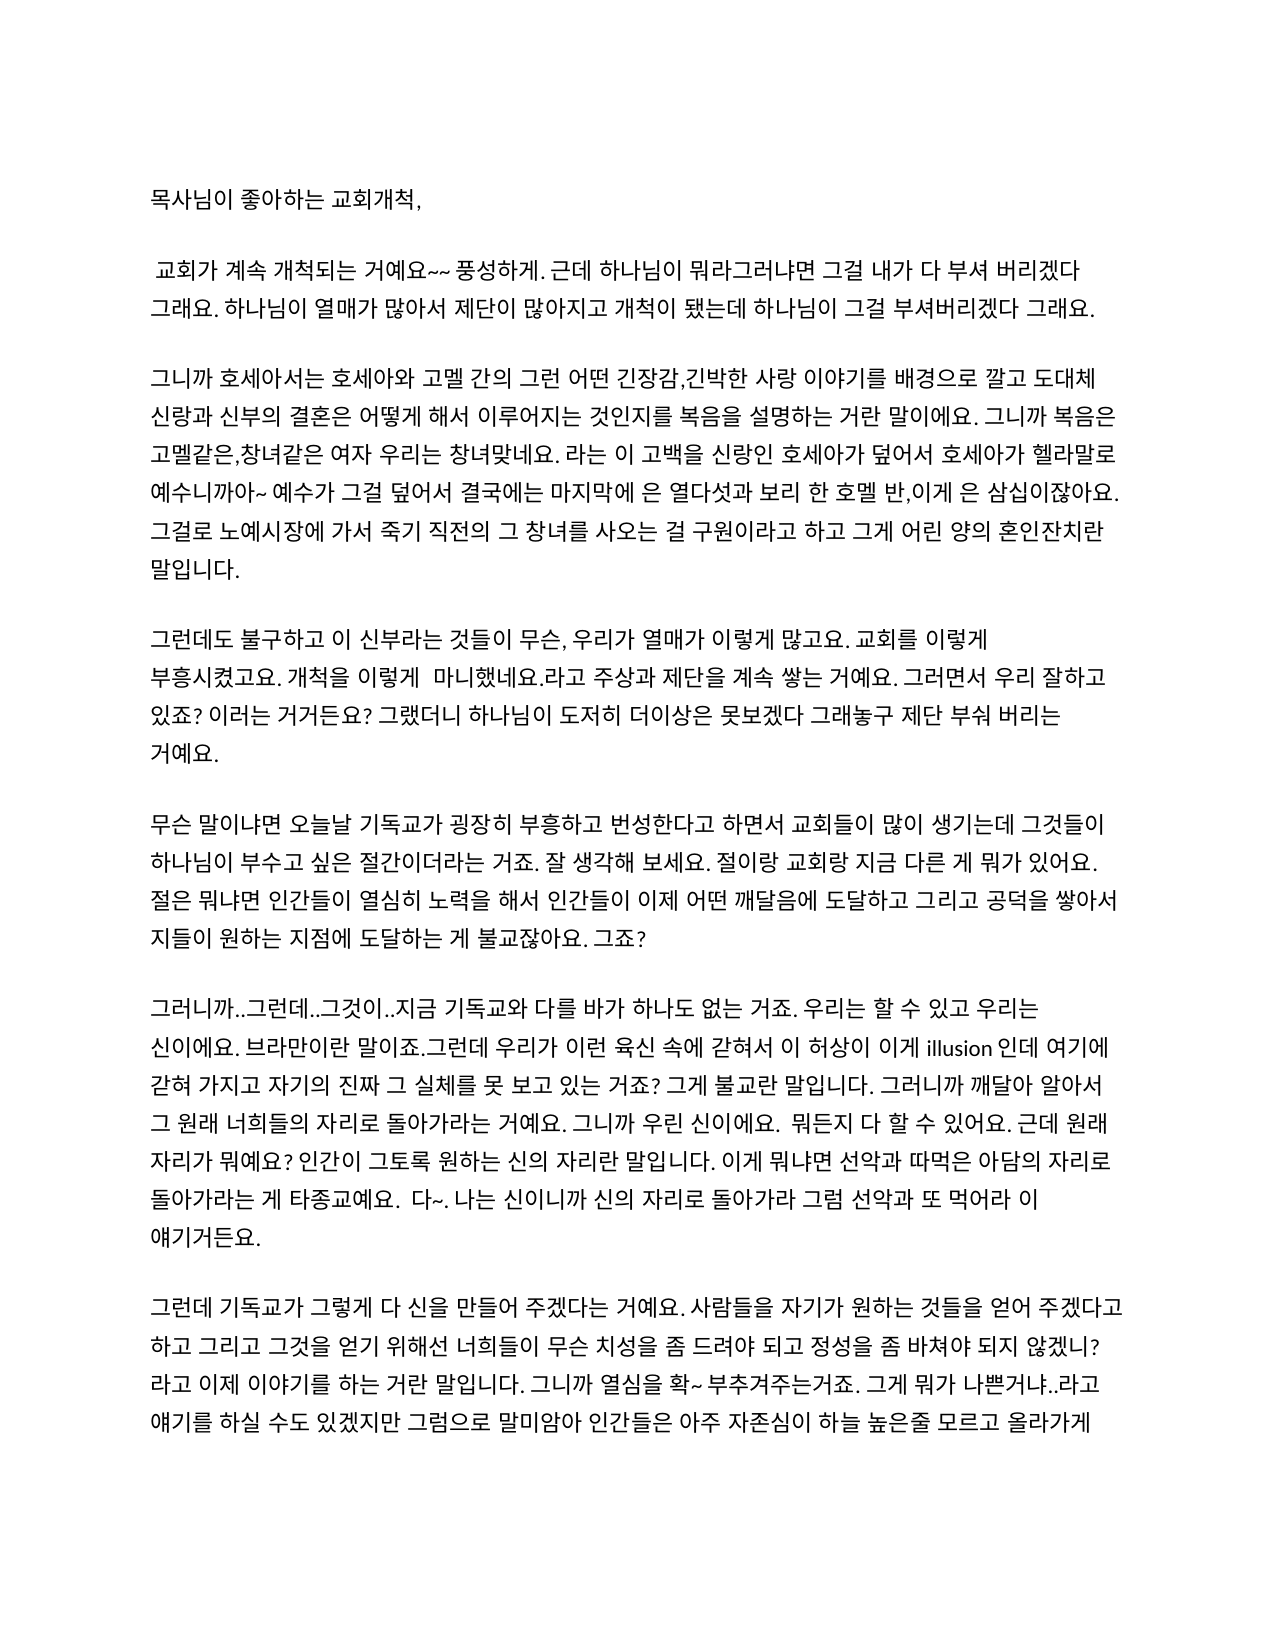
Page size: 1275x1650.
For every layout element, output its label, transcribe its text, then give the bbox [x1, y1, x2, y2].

text 무슨 말이냐면 오늘날 기독교가 굉장히 부흥하고 번성한다고 하면서 교회들이 많이 생기는데 그것들이 하나님이 부수고 싶은 절간이더라는 거죠. 잘 생각해 보세요. 절이랑 교회랑 지금 다른 게 뭐가 있어요. 절은 뭐냐면 인간들이 열심히 노력을 해서 인간들이 이제 어떤 깨달음에 도달하고 그리고 공덕을 쌓아서 지들이 원하는 지점에 도달하는 게 불교잖아요. 그죠? [150, 807, 1125, 954]
text 목사님이 좋아하는 교회개척, [150, 182, 1125, 215]
text 교회가 계속 개척되는 거예요~~ 풍성하게. 근데 하나님이 뭐라그러냐면 그걸 내가 다 부셔 버리겠다 그래요. 하나님이 열매가 많아서 제단이 많아지고 개척이 됐는데 하나님이 그걸 부셔버리겠다 그래요. [150, 252, 1125, 324]
text 그러니까..그런데..그것이..지금 기독교와 다를 바가 하나도 없는 거죠. 우리는 할 수 있고 우리는 신이에요. 브라만이란 말이죠.그런데 우리가 이런 육신 속에 갇혀서 이 허상이 이게 illusion인데 여기에 갇혀 가지고 자기의 진짜 그 실체를 못 보고 있는 거죠? 그게 불교란 말입니다. 그러니까 깨달아 알아서 그 원래 너희들의 자리로 돌아가라는 거예요. 그니까 우린 신이에요. 뭐든지 다 할 수 있어요. 근데 원래 자리가 뭐예요? 인간이 그토록 원하는 신의 자리란 말입니다. 이게 뭐냐면 선악과 따먹은 아담의 자리로 돌아가라는 게 타종교예요. 다~. 나는 신이니까 신의 자리로 돌아가라 그럼 선악과 또 먹어라 이 얘기거든요. [150, 991, 1125, 1253]
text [150, 1290, 1125, 1438]
text 그니까 호세아서는 호세아와 고멜 간의 그런 어떤 긴장감,긴박한 사랑 이야기를 배경으로 깔고 도대체 신랑과 신부의 결혼은 어떻게 해서 이루어지는 것인지를 복음을 설명하는 거란 말이에요. 그니까 복음은 고멜같은,창녀같은 여자 우리는 창녀맞네요. 라는 이 고백을 신랑인 호세아가 덮어서 호세아가 헬라말로 예수니까아~ 예수가 그걸 덮어서 결국에는 마지막에 은 열다섯과 보리 한 호멜 반,이게 은 삼십이잖아요. 그걸로 노예시장에 가서 죽기 직전의 그 창녀를 사오는 걸 구원이라고 하고 그게 어린 양의 혼인잔치란 말입니다. [150, 361, 1125, 585]
text 그런데도 불구하고 이 신부라는 것들이 무슨, 우리가 열매가 이렇게 많고요. 교회를 이렇게 부흥시켰고요. 개척을 이렇게 마니했네요.라고 주상과 제단을 계속 쌓는 거예요. 그러면서 우리 잘하고 있죠? 이러는 거거든요? 그랬더니 하나님이 도저히 더이상은 못보겠다 그래놓구 제단 부숴 버리는 거예요. [150, 622, 1125, 769]
